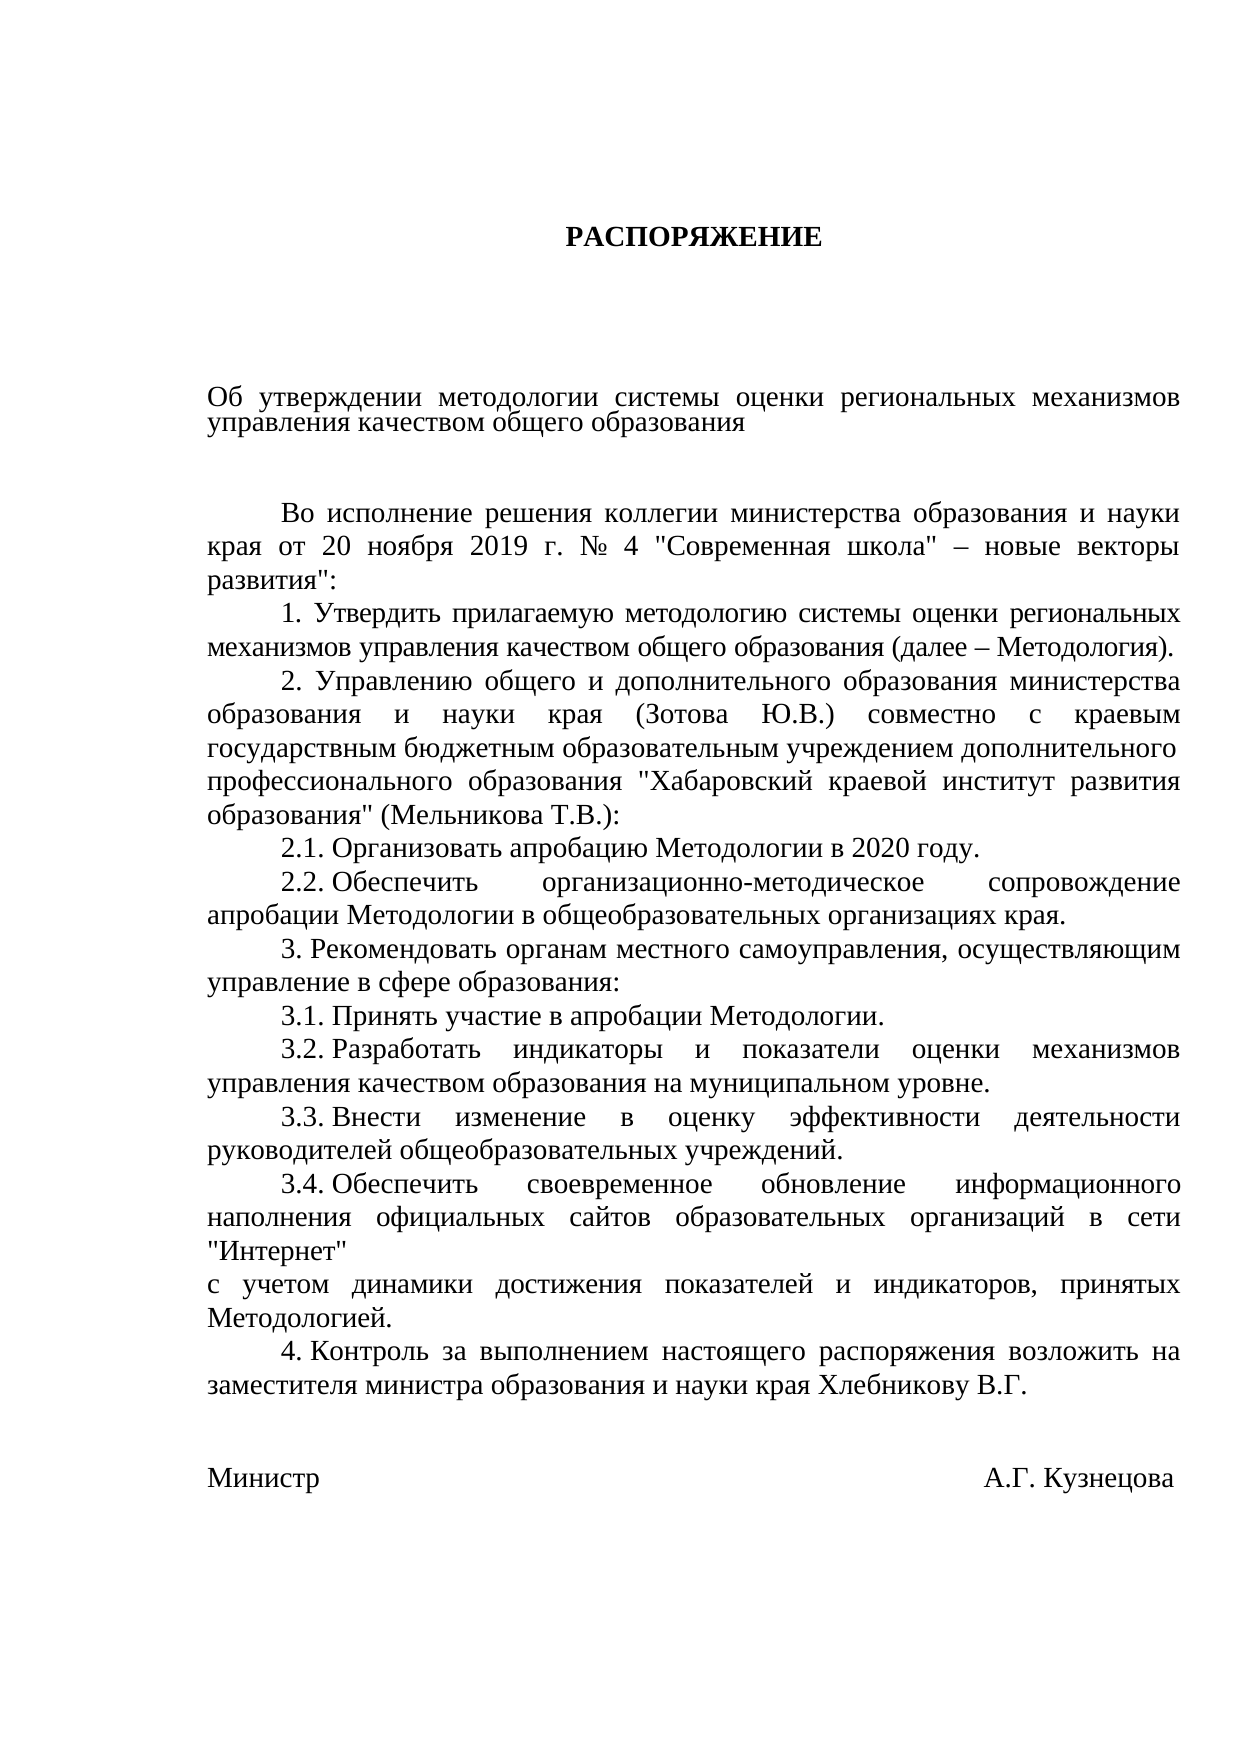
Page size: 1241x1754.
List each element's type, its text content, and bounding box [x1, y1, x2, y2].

text 4. Контроль за выполнением настоящего распоряжения возложить на заместителя министра образования и науки края Хлебникову В.Г. [207, 1333, 1181, 1401]
text Во исполнение решения коллегии министерства образования и науки края от 20 ноября 2019 г. № 4 "Современная школа" – новые векторы развития": [207, 495, 1181, 596]
text 2.1. Организовать апробацию Методологии в 2020 году. [207, 830, 1181, 864]
text 3.1. Принять участие в апробации Методологии. [207, 998, 1181, 1032]
text 3. Рекомендовать органам местного самоуправления, осуществляющим управление в сфере образования: [207, 931, 1181, 998]
text 2.2. Обеспечить организационно-методическое сопровождение апробации Методологии в общеобразовательных организациях края. [207, 864, 1181, 931]
text Об утверждении методологии системы оценки региональных механизмов управления качеством общего образования [207, 386, 1181, 436]
text 3.4. Обеспечить своевременное обновление информационного наполнения официальных сайтов образовательных организаций в сети "Интернет" с учетом динамики достижения показателей и индикаторов, принятых Методологией. [207, 1166, 1181, 1333]
text 3.2. Разработать индикаторы и показатели оценки механизмов управления качеством образования на муниципальном уровне. [207, 1032, 1181, 1099]
text 2. Управлению общего и дополнительного образования министерства образования и науки края (Зотова Ю.В.) совместно с краевым государствным бюджетным образовательным учреждением дополнительного профессионального образования "Хабаровский краевой институт развития образования" (Мельникова Т.В.): [207, 663, 1181, 830]
text 3.3. Внести изменение в оценку эффективности деятельности руководителей общеобразовательных учреждений. [207, 1099, 1181, 1166]
text 1. Утвердить прилагаемую методологию системы оценки региональных механизмов управления качеством общего образования (далее – Методология). [207, 596, 1181, 663]
text РАСПОРЯЖЕНИЕ [207, 219, 1181, 252]
text Министр А.Г. Кузнецова [207, 1468, 1181, 1493]
